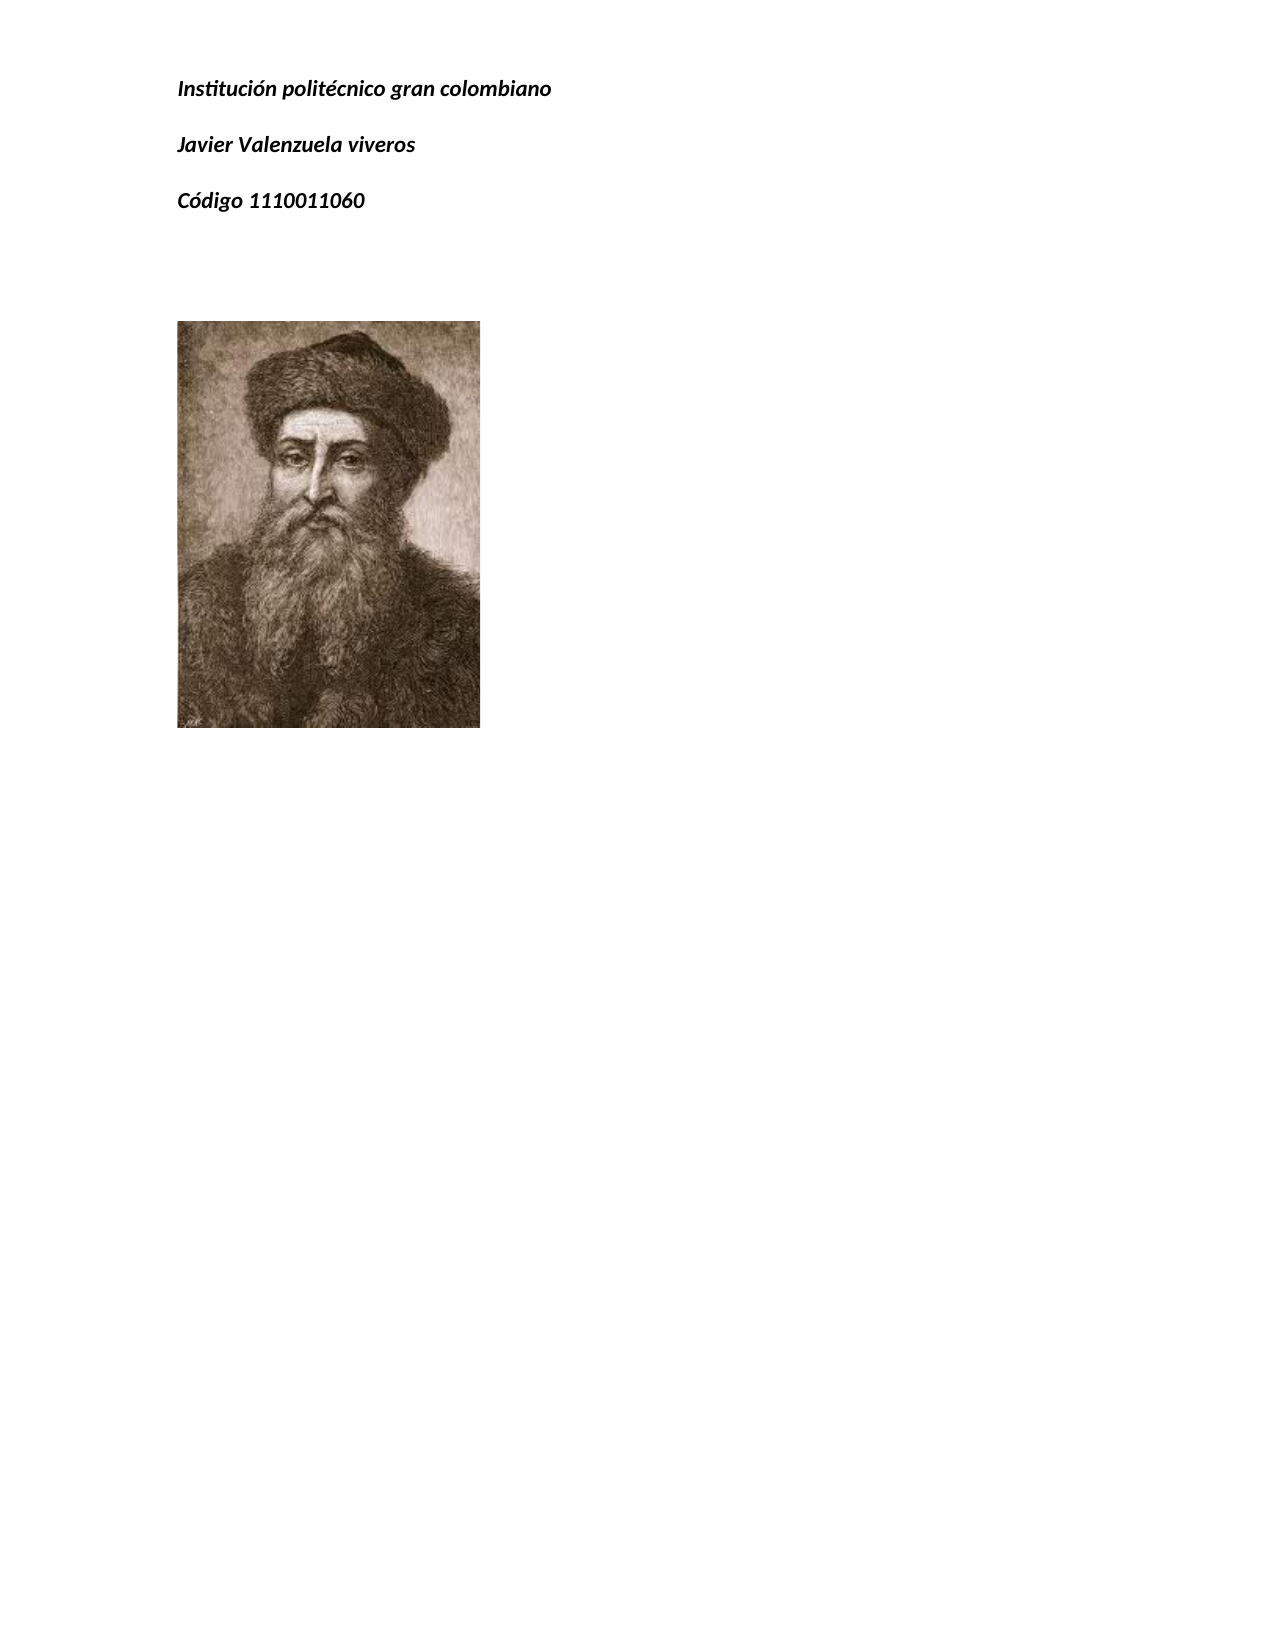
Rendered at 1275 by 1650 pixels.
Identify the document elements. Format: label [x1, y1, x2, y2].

picture [177, 321, 481, 728]
